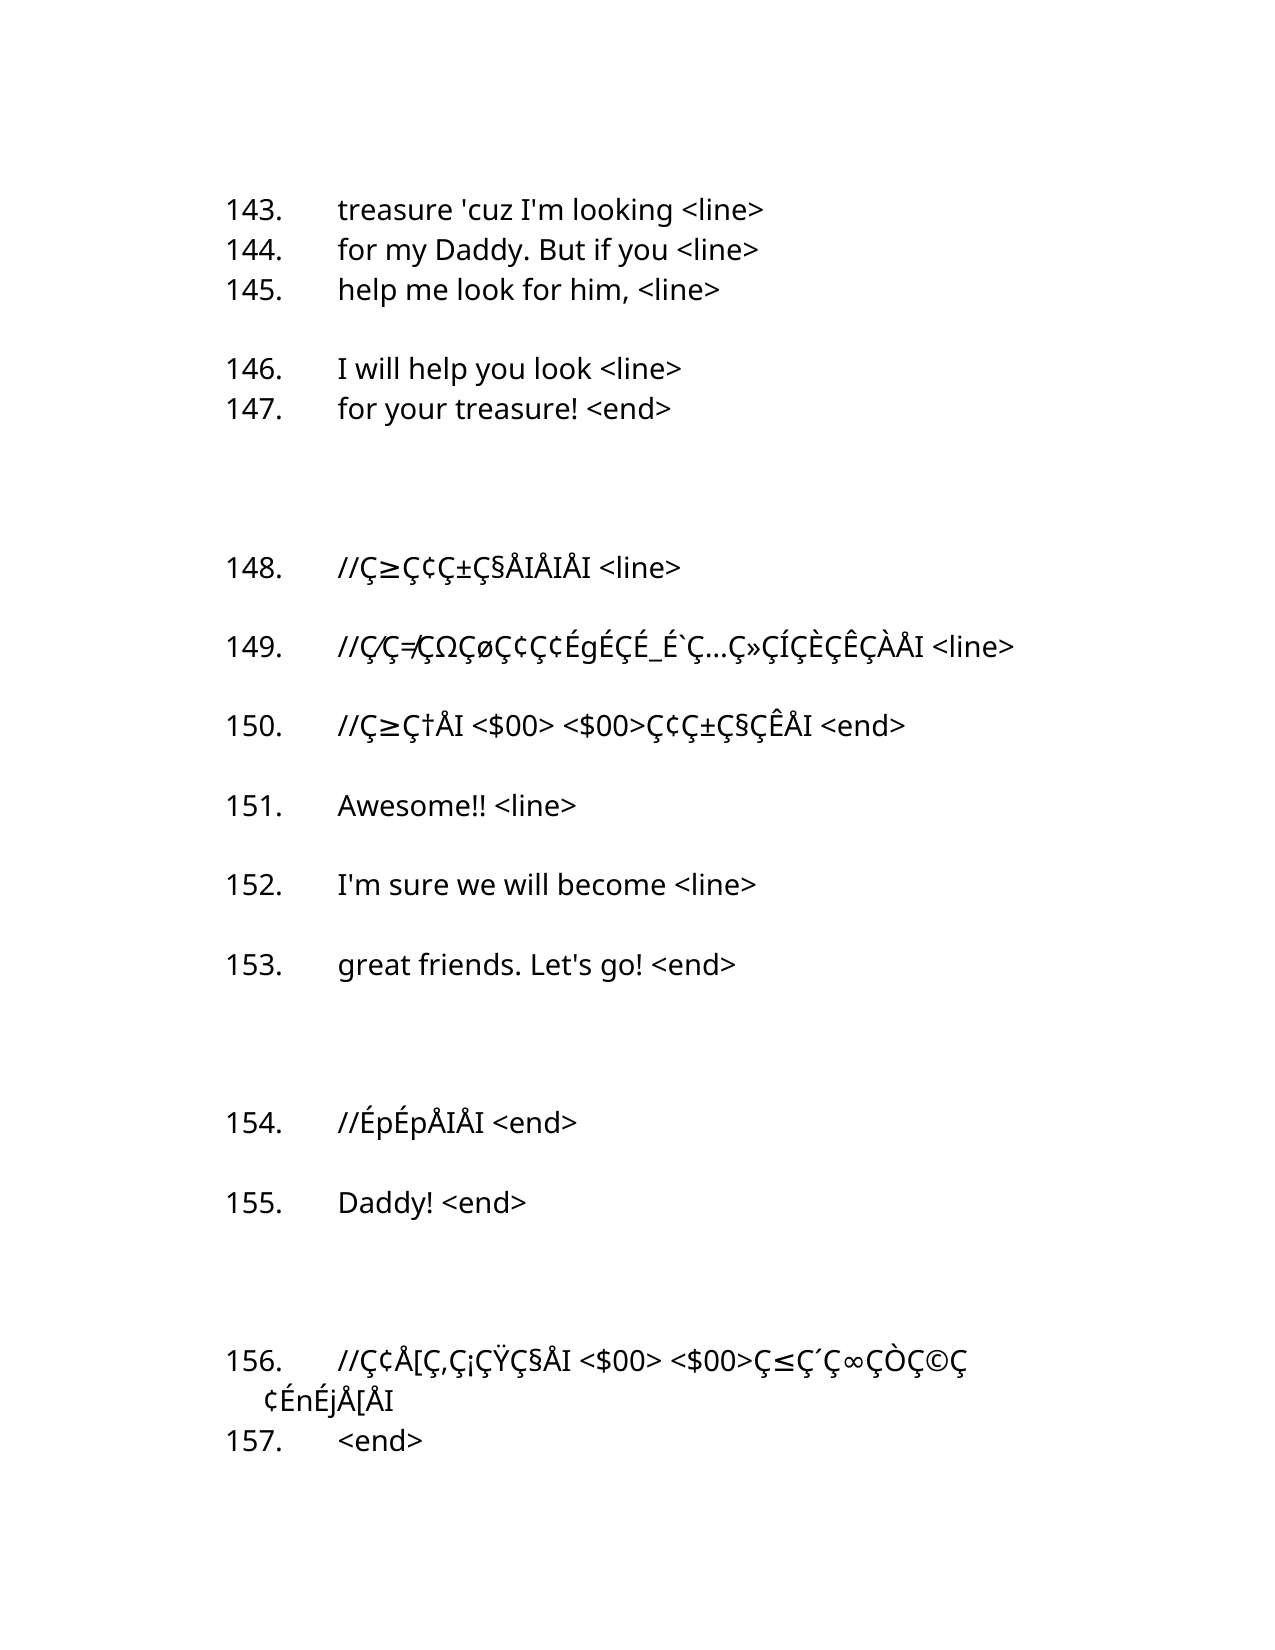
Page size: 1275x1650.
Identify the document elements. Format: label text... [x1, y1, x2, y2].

list help me look for him, <line> [225, 269, 1087, 309]
list for your treasure! <end> [225, 388, 1087, 428]
list I will help you look <line> [225, 348, 1087, 388]
list Daddy! <end> [225, 1182, 1087, 1222]
list //Ç≥Ç¢Ç±Ç§ÅIÅIÅI <line> [225, 547, 1087, 587]
list <end> [225, 1420, 1087, 1460]
list for my Daddy. But if you <line> [225, 229, 1087, 269]
list Awesome!! <line> [225, 785, 1087, 825]
list //Ç≥Ç†ÅI <$00> <$00>Ç¢Ç±Ç§ÇÊÅI <end> [225, 706, 1087, 745]
list //Ç⁄Ç≠ÇΩÇøÇ¢Ç¢ÉgÉÇÉ_É`Ç…Ç»ÇÍÇÈÇÊÇÀÅI <line> [225, 626, 1087, 666]
list //Ç¢Å[Ç‚Ç¡ÇŸÇ§ÅI <$00> <$00>Ç≤Ç´Ç∞ÇÒÇ©Ç¢ÉnÉjÅ[ÅI [225, 1341, 1087, 1420]
list I'm sure we will become <line> [225, 864, 1087, 904]
list great friends. Let's go! <end> [225, 944, 1087, 983]
list treasure 'cuz I'm looking <line> [225, 190, 1087, 229]
list //ÉpÉpÅIÅI <end> [225, 1102, 1087, 1142]
